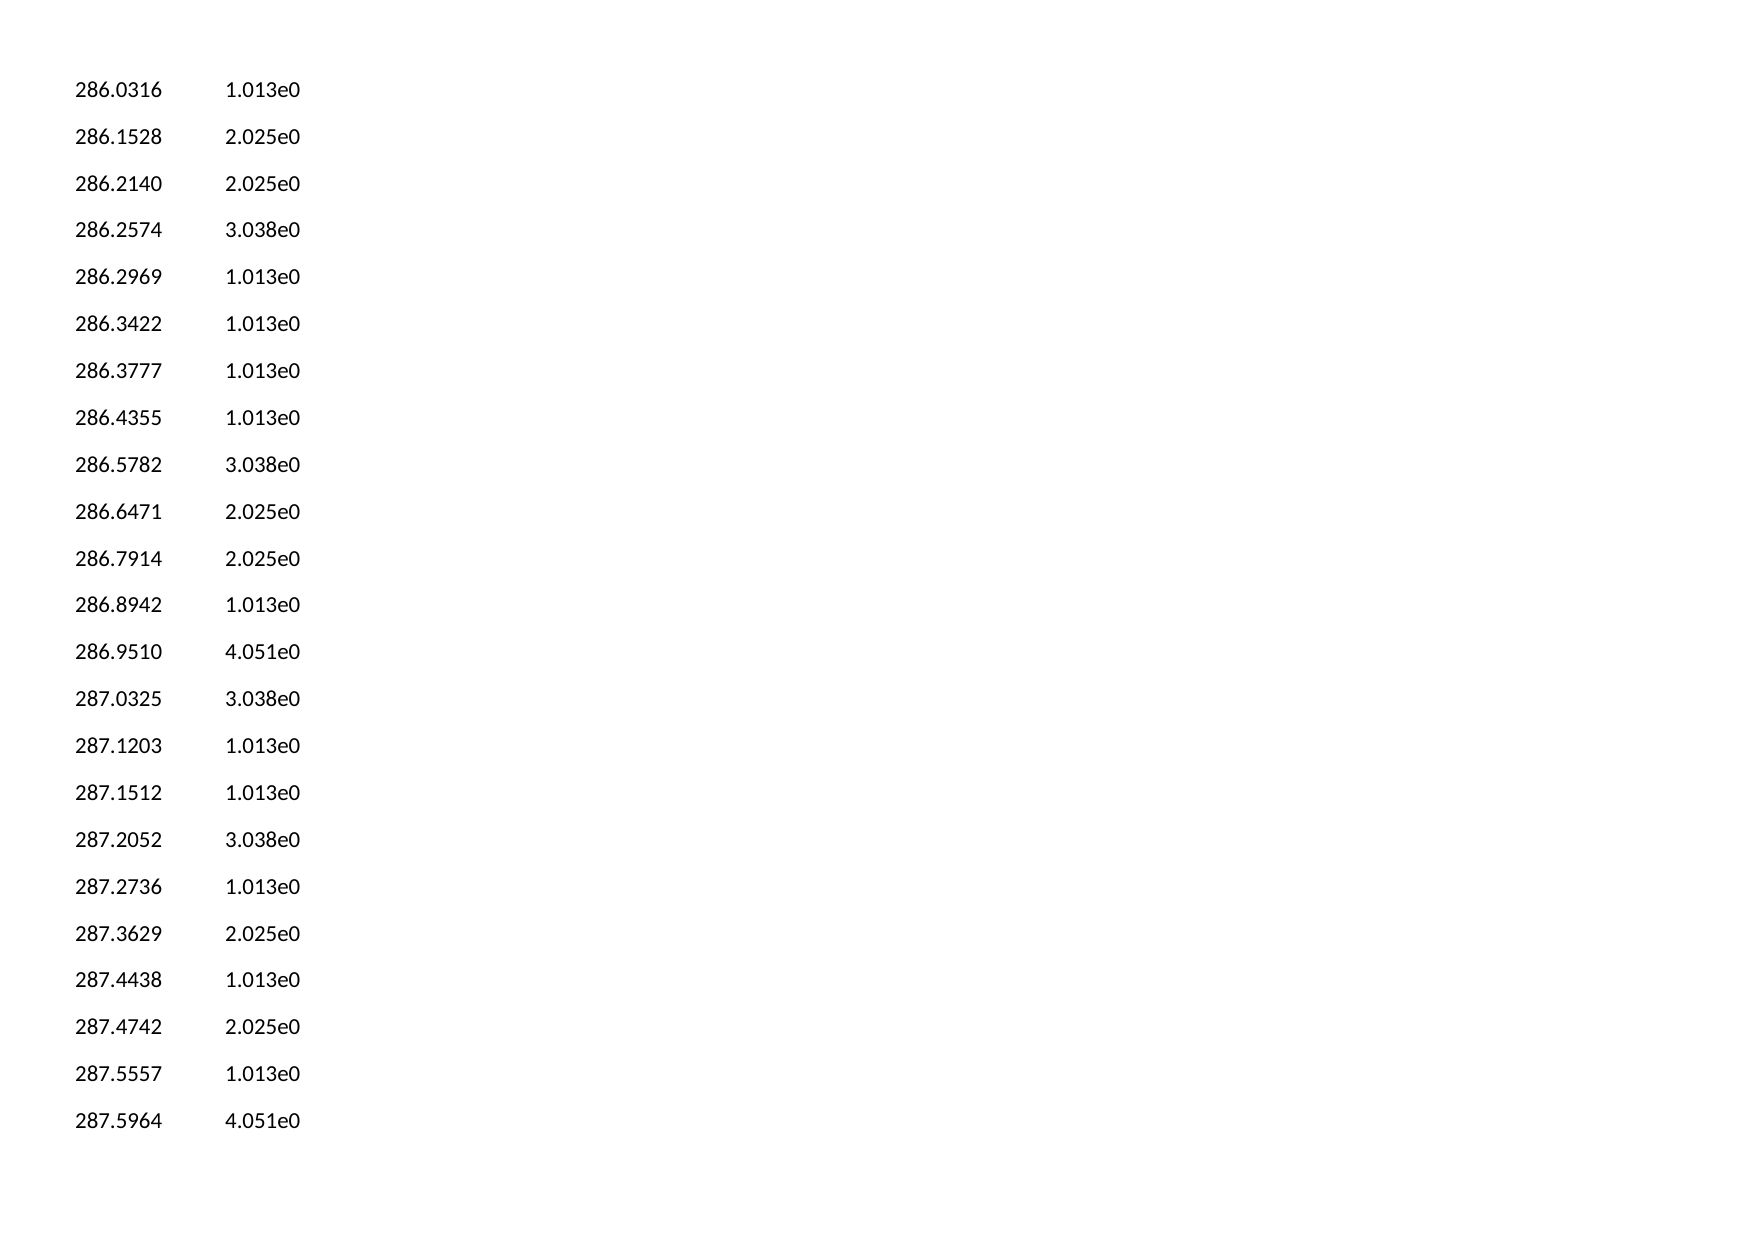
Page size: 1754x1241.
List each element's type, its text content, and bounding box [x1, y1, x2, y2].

text 287.5557 1.013e0 [75, 1059, 1679, 1087]
text 287.5964 4.051e0 [75, 1106, 1679, 1134]
text 286.4355 1.013e0 [75, 403, 1679, 431]
text 287.1203 1.013e0 [75, 731, 1679, 759]
text 287.2052 3.038e0 [75, 825, 1679, 853]
text 287.4438 1.013e0 [75, 966, 1679, 994]
text 287.0325 3.038e0 [75, 684, 1679, 712]
text 287.1512 1.013e0 [75, 778, 1679, 806]
text 286.1528 2.025e0 [75, 122, 1679, 150]
text 286.9510 4.051e0 [75, 637, 1679, 666]
text 287.2736 1.013e0 [75, 872, 1679, 900]
text 287.4742 2.025e0 [75, 1012, 1679, 1041]
text 286.0316 1.013e0 [75, 75, 1679, 103]
text 286.2574 3.038e0 [75, 216, 1679, 244]
text 286.2969 1.013e0 [75, 262, 1679, 291]
text 286.3777 1.013e0 [75, 356, 1679, 384]
text 286.3422 1.013e0 [75, 309, 1679, 337]
text 286.7914 2.025e0 [75, 544, 1679, 572]
text 286.8942 1.013e0 [75, 591, 1679, 619]
text 286.5782 3.038e0 [75, 450, 1679, 478]
text 287.3629 2.025e0 [75, 919, 1679, 947]
text 286.2140 2.025e0 [75, 169, 1679, 197]
text 286.6471 2.025e0 [75, 497, 1679, 525]
